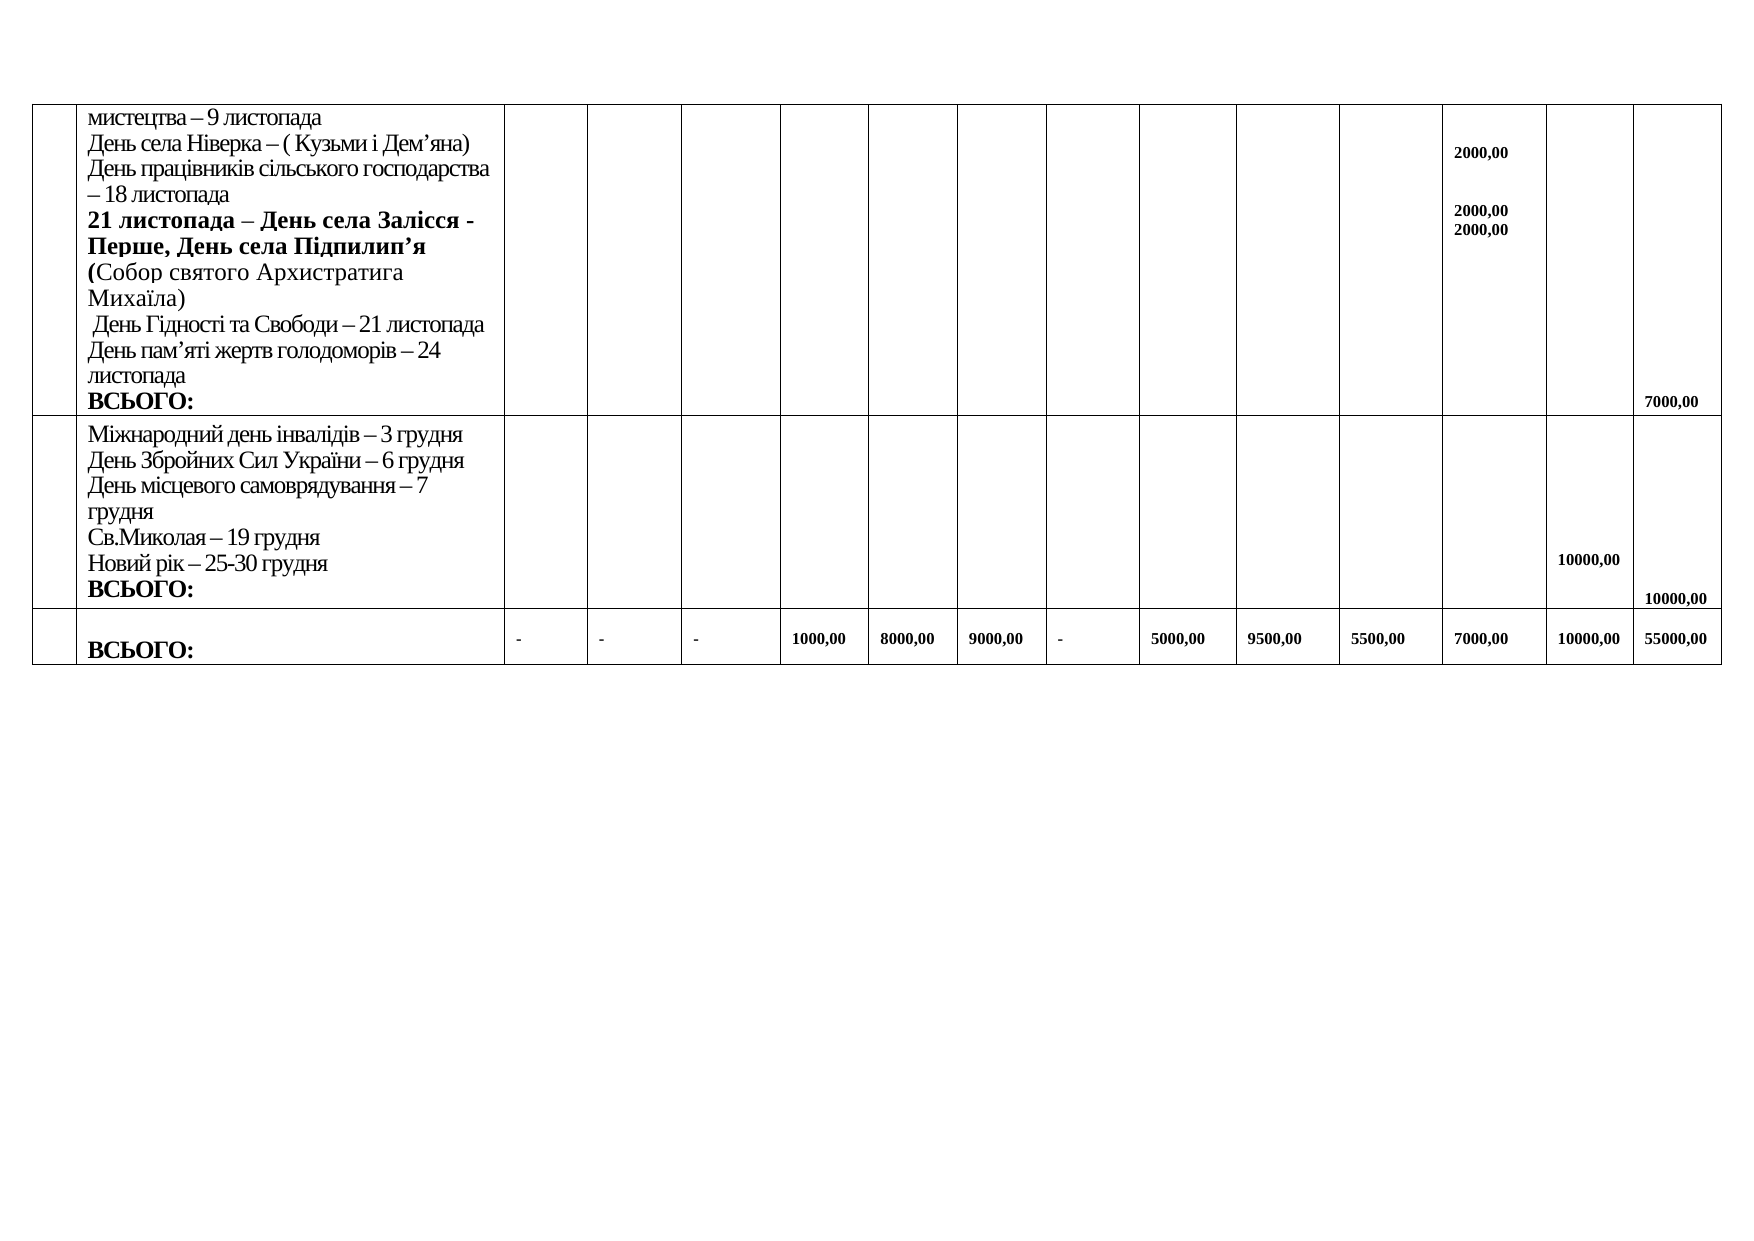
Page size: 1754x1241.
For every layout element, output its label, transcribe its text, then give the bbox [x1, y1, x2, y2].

table_cell - [588, 609, 681, 664]
table_cell [958, 416, 1046, 608]
table_cell 55000,00 [1634, 609, 1721, 664]
table_cell 8000,00 [869, 609, 957, 664]
table_cell [505, 105, 587, 415]
table_cell [33, 609, 76, 664]
table_cell 10000,00 [1547, 416, 1633, 608]
table_cell [1047, 416, 1139, 608]
table_cell [1340, 105, 1442, 415]
table_cell [781, 416, 868, 608]
table_cell 1000,00 [781, 609, 868, 664]
table_cell [33, 416, 76, 608]
table_cell 9000,00 [958, 609, 1046, 664]
table_cell - [1047, 609, 1139, 664]
table_cell [1140, 105, 1236, 415]
table_cell [505, 416, 587, 608]
table_cell [1140, 416, 1236, 608]
table_cell 7000,00 [1443, 609, 1546, 664]
table_cell [958, 105, 1046, 415]
table_cell [588, 105, 681, 415]
table_cell [1547, 105, 1633, 415]
table_cell Міжнародний день інвалідів – 3 грудня День Збройних Сил України – 6 грудня День місцевого самоврядування – 7 грудня Св.Миколая – 19 грудня Новий рік – 25-30 грудня ВСЬОГО: [77, 416, 504, 608]
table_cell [77, 105, 504, 415]
table_cell [588, 416, 681, 608]
table_cell [869, 105, 957, 415]
table_cell [1237, 416, 1339, 608]
table_cell [1443, 416, 1546, 608]
table_cell ВСЬОГО: [77, 609, 504, 664]
table_cell [781, 105, 868, 415]
table_cell 5500,00 [1340, 609, 1442, 664]
table_cell [1237, 105, 1339, 415]
table_cell [869, 416, 957, 608]
table_cell - [682, 609, 780, 664]
table_cell [1047, 105, 1139, 415]
table_cell 7000,00 [1634, 105, 1721, 415]
table_cell 10000,00 [1634, 416, 1721, 608]
table_cell 10000,00 [1547, 609, 1633, 664]
table_cell [682, 416, 780, 608]
table_cell - [505, 609, 587, 664]
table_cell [1443, 105, 1546, 415]
table_cell 5000,00 [1140, 609, 1236, 664]
table_cell 9500,00 [1237, 609, 1339, 664]
table_cell [682, 105, 780, 415]
table_cell [1340, 416, 1442, 608]
table_cell [33, 105, 76, 415]
